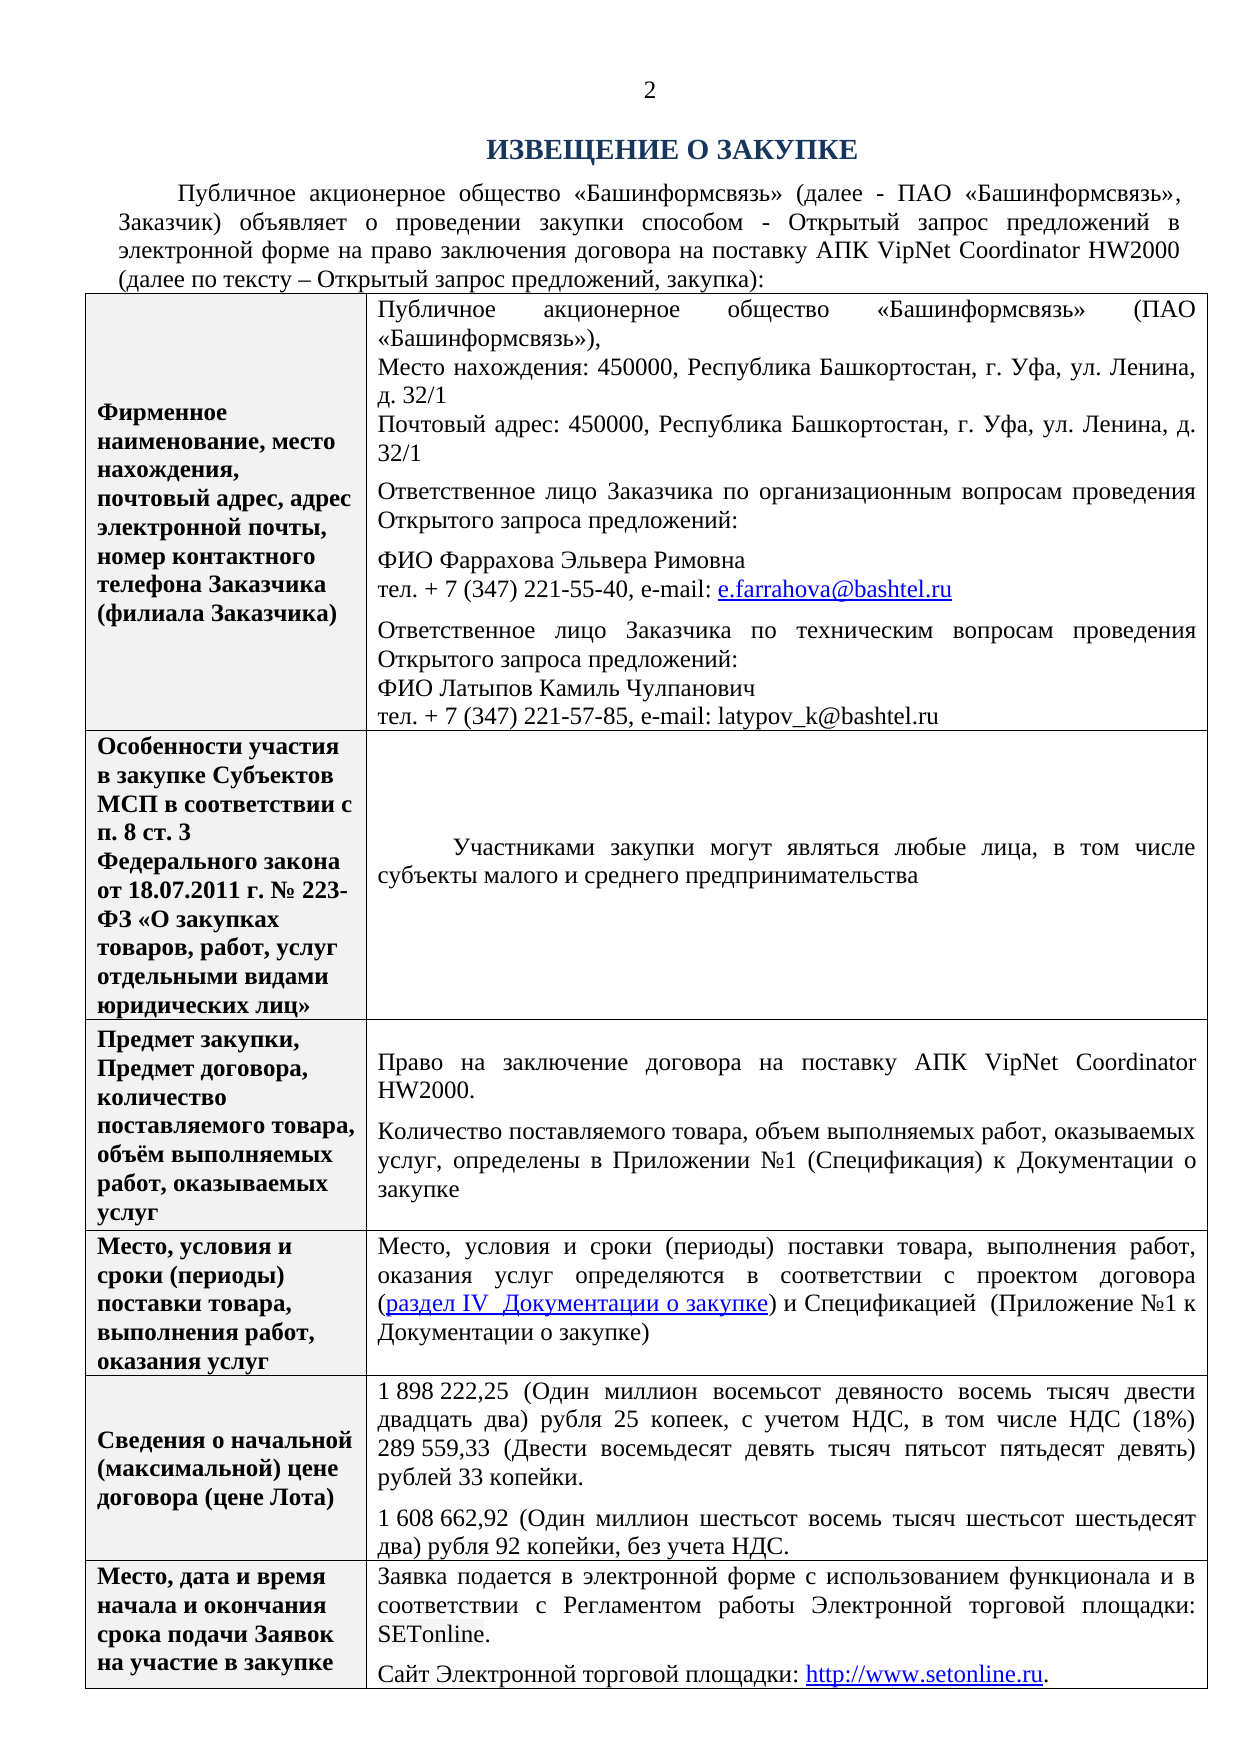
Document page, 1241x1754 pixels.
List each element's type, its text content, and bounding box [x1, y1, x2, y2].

table_cell Сведения о начальной (максимальной) цене договора (цене Лота) [86, 1376, 366, 1560]
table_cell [367, 1561, 1207, 1688]
table_cell 1 898 222,25 (Один миллион восемьсот девяносто восемь тысяч двести двадцать два) рубля 25 копеек, с учетом НДС, в том числе НДС (18%) 289 559,33 (Двести восемьдесят девять тысяч пятьсот пятьдесят девять) рублей 33 копейки. 1 608 662,92 (Один миллион шестьсот восемь тысяч шестьсот шестьдесят два) рубля 92 копейки, без учета НДС. [367, 1376, 1207, 1560]
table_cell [86, 1561, 366, 1688]
table_cell Право на заключение договора на поставку АПК VipNet Coordinator HW2000. Количество поставляемого товара, объем выполняемых работ, оказываемых услуг, определены в Приложении №1 (Спецификация) к Документации о закупке [367, 1020, 1207, 1230]
subtitle ИЗВЕЩЕНИЕ О ЗАКУПКЕ [163, 132, 1181, 166]
table_cell Предмет закупки, Предмет договора, количество поставляемого товара, объём выполняемых работ, оказываемых услуг [86, 1020, 366, 1230]
text Публичное акционерное общество «Башинформсвязь» (далее - ПАО «Башинформсвязь», Заказчик) объявляет о проведении закупки способом - Открытый запрос предложений в электронной форме на право заключения договора на поставку АПК VipNet Coordinator HW2000 (далее по тексту – Открытый запрос предложений, закупка): [118, 178, 1181, 293]
table_cell Место, условия и сроки (периоды) поставки товара, выполнения работ, оказания услуг [86, 1231, 366, 1375]
table_cell Участниками закупки могут являться любые лица, в том числе субъекты малого и среднего предпринимательства [367, 731, 1207, 1019]
table_cell Место, условия и сроки (периоды) поставки товара, выполнения работ, оказания услуг определяются в соответствии с проектом договора (раздел IV Документации о закупке) и Спецификацией (Приложение №1 к Документации о закупке) [367, 1231, 1207, 1375]
table_cell Особенности участия в закупке Субъектов МСП в соответствии с п. 8 ст. 3 Федерального закона от 18.07.2011 г. № 223-ФЗ «О закупках товаров, работ, услуг отдельными видами юридических лиц» [86, 731, 366, 1019]
table_header Публичное акционерное общество «Башинформсвязь» (ПАО «Башинформсвязь»), Место нахождения: 450000, Республика Башкортостан, г. Уфа, ул. Ленина, д. 32/1 Почтовый адрес: 450000, Республика Башкортостан, г. Уфа, ул. Ленина, д. 32/1 Ответственное лицо Заказчика по организационным вопросам проведения Открытого запроса предложений: ФИО Фаррахова Эльвера Римовна тел. + 7 (347) 221-55-40, e-mail: e.farrahova@bashtel.ru Ответственное лицо Заказчика по техническим вопросам проведения Открытого запроса предложений: ФИО Латыпов Камиль Чулпанович тел. + 7 (347) 221-57-85, e-mail: latypov_k@bashtel.ru [367, 294, 1207, 730]
table_header Фирменное наименование, место нахождения, почтовый адрес, адрес электронной почты, номер контактного телефона Заказчика (филиала Заказчика) [86, 294, 366, 730]
